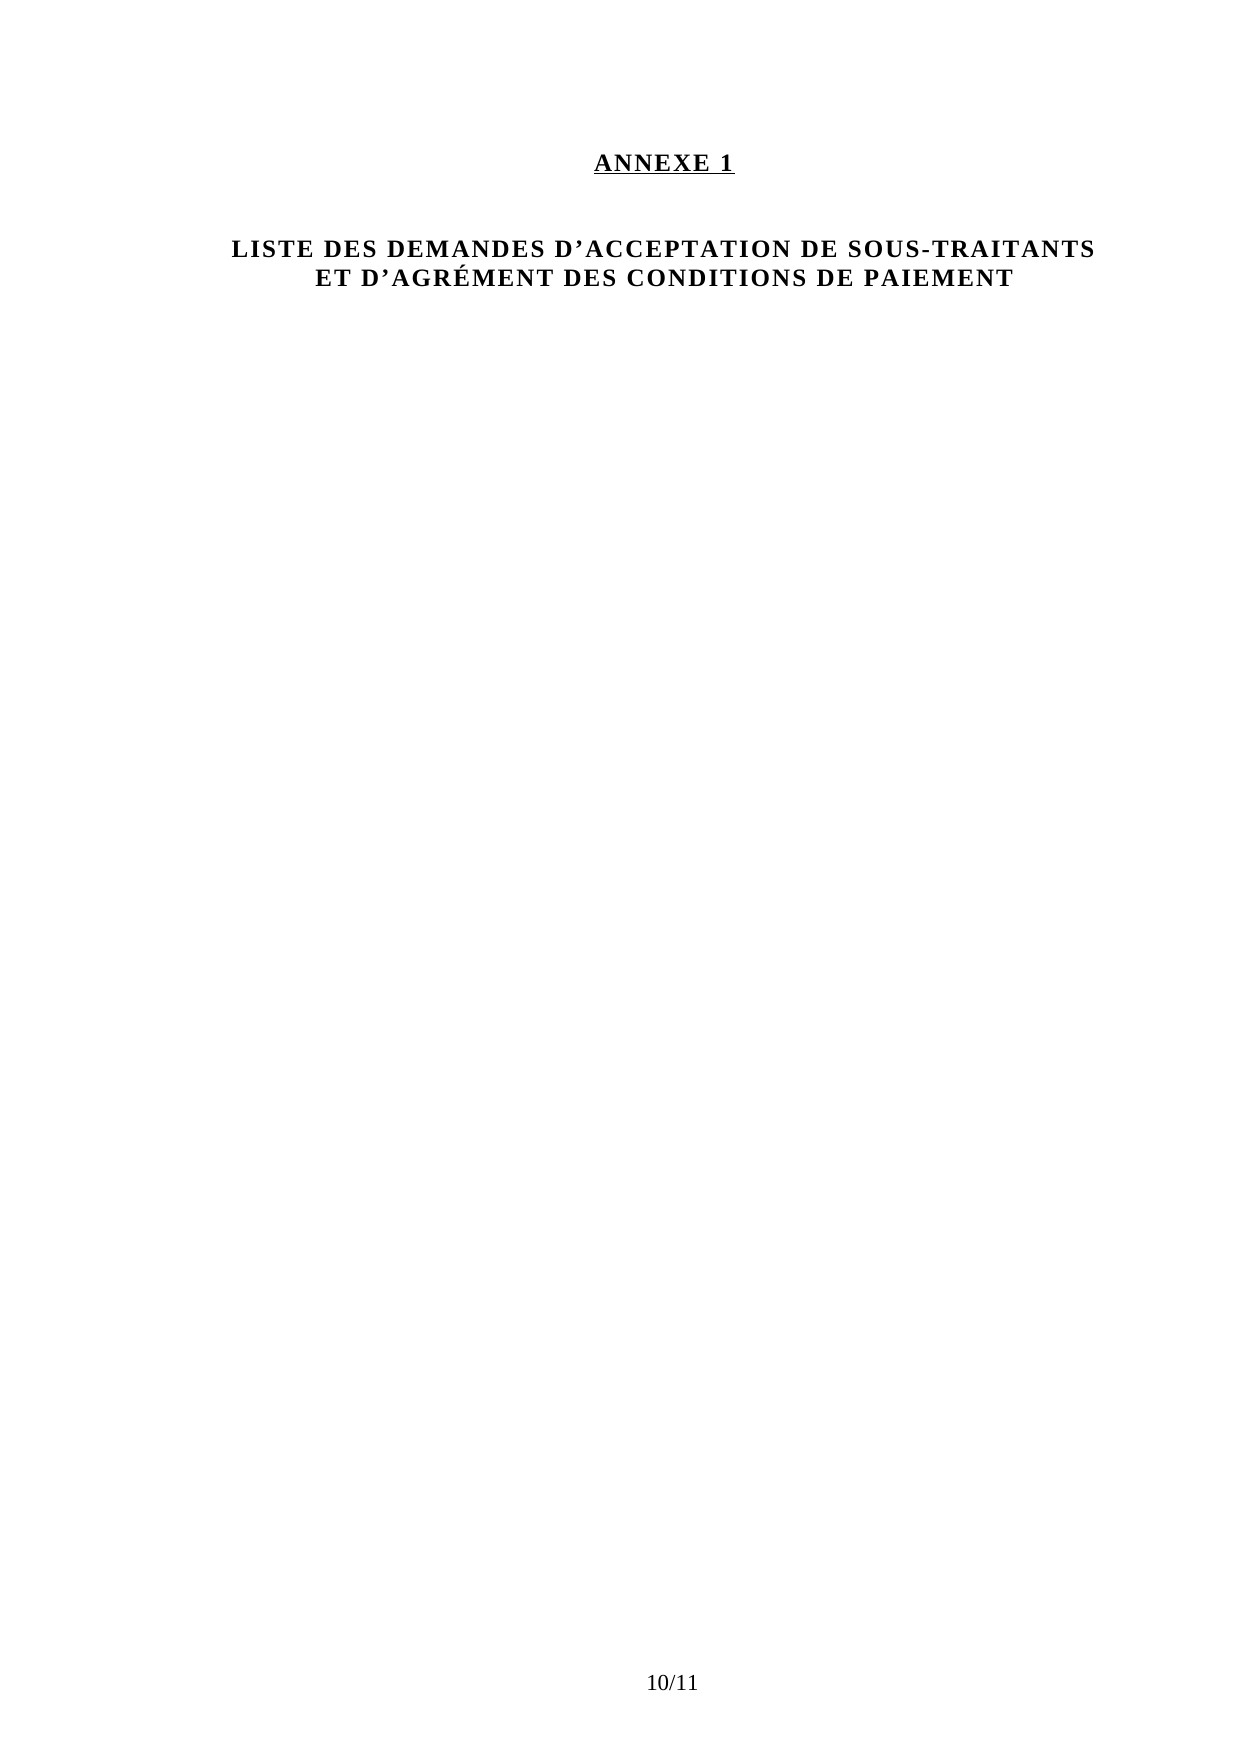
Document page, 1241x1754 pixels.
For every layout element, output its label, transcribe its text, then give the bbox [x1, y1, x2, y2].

text ANNEXE 1 Liste des demandes d’acceptation de sous-traitants et d’agrément des conditions de paiement [207, 148, 1122, 291]
